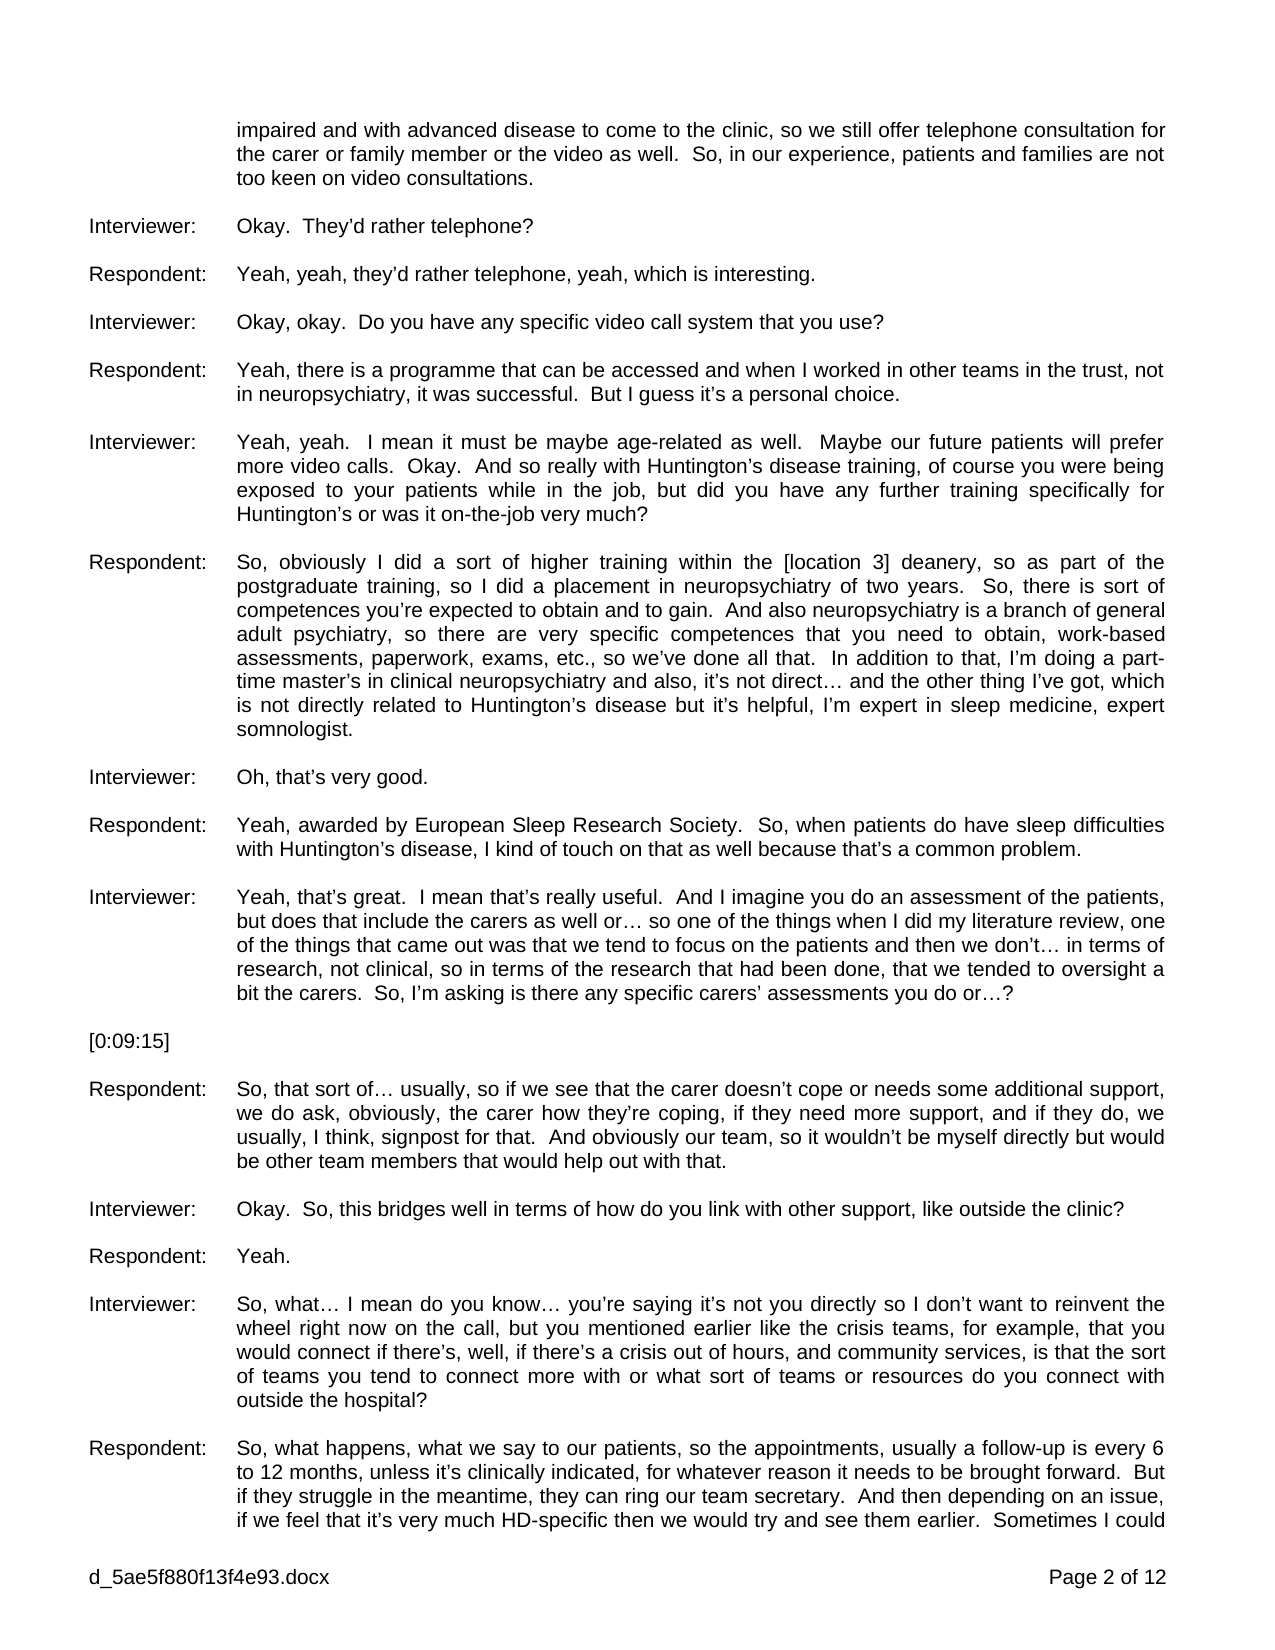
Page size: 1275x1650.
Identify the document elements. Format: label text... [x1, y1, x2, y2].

text Respondent: Yeah. [89, 1244, 1167, 1268]
text Respondent: Yeah, there is a programme that can be accessed and when I worked in other teams in the trust, not in neuropsychiatry, it was successful. But I guess it’s a personal choice. [89, 358, 1167, 406]
text Interviewer: Okay. They’d rather telephone? [89, 214, 1167, 238]
text Interviewer: Oh, that’s very good. [89, 765, 1167, 789]
text Interviewer: Yeah, that’s great. I mean that’s really useful. And I imagine you do an assessment of the patients, but does that include the carers as well or… so one of the things when I did my literature review, one of the things that came out was that we tend to focus on the patients and then we don’t… in terms of research, not clinical, so in terms of the research that had been done, that we tended to oversight a bit the carers. So, I’m asking is there any specific carers’ assessments you do or…? [89, 885, 1167, 1005]
text Interviewer: So, what… I mean do you know… you’re saying it’s not you directly so I don’t want to reinvent the wheel right now on the call, but you mentioned earlier like the crisis teams, for example, that you would connect if there’s, well, if there’s a crisis out of hours, and community services, is that the sort of teams you tend to connect more with or what sort of teams or resources do you connect with outside the hospital? [89, 1292, 1167, 1412]
text Interviewer: Yeah, yeah. I mean it must be maybe age-related as well. Maybe our future patients will prefer more video calls. Okay. And so really with Huntington’s disease training, of course you were being exposed to your patients while in the job, but did you have any further training specifically for Huntington’s or was it on-the-job very much? [89, 430, 1167, 526]
text Respondent: So, obviously I did a sort of higher training within the [location 3] deanery, so as part of the postgraduate training, so I did a placement in neuropsychiatry of two years. So, there is sort of competences you’re expected to obtain and to gain. And also neuropsychiatry is a branch of general adult psychiatry, so there are very specific competences that you need to obtain, work-based assessments, paperwork, exams, etc., so we’ve done all that. In addition to that, I’m doing a part-time master’s in clinical neuropsychiatry and also, it’s not direct… and the other thing I’ve got, which is not directly related to Huntington’s disease but it’s helpful, I’m expert in sleep medicine, expert somnologist. [89, 549, 1167, 741]
text Interviewer: Okay. So, this bridges well in terms of how do you link with other support, like outside the clinic? [89, 1196, 1167, 1220]
text [0:09:15] [89, 1029, 1167, 1053]
text Interviewer: Okay, okay. Do you have any specific video call system that you use? [89, 310, 1167, 334]
text Respondent: Yeah, yeah, they’d rather telephone, yeah, which is interesting. [89, 262, 1167, 286]
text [89, 1436, 1167, 1532]
text Respondent: Yeah, awarded by European Sleep Research Society. So, when patients do have sleep difficulties with Huntington’s disease, I kind of touch on that as well because that’s a common problem. [89, 813, 1167, 861]
text Respondent: So, that sort of… usually, so if we see that the carer doesn’t cope or needs some additional support, we do ask, obviously, the carer how they’re coping, if they need more support, and if they do, we usually, I think, signpost for that. And obviously our team, so it wouldn’t be myself directly but would be other team members that would help out with that. [89, 1077, 1167, 1172]
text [89, 118, 1167, 190]
